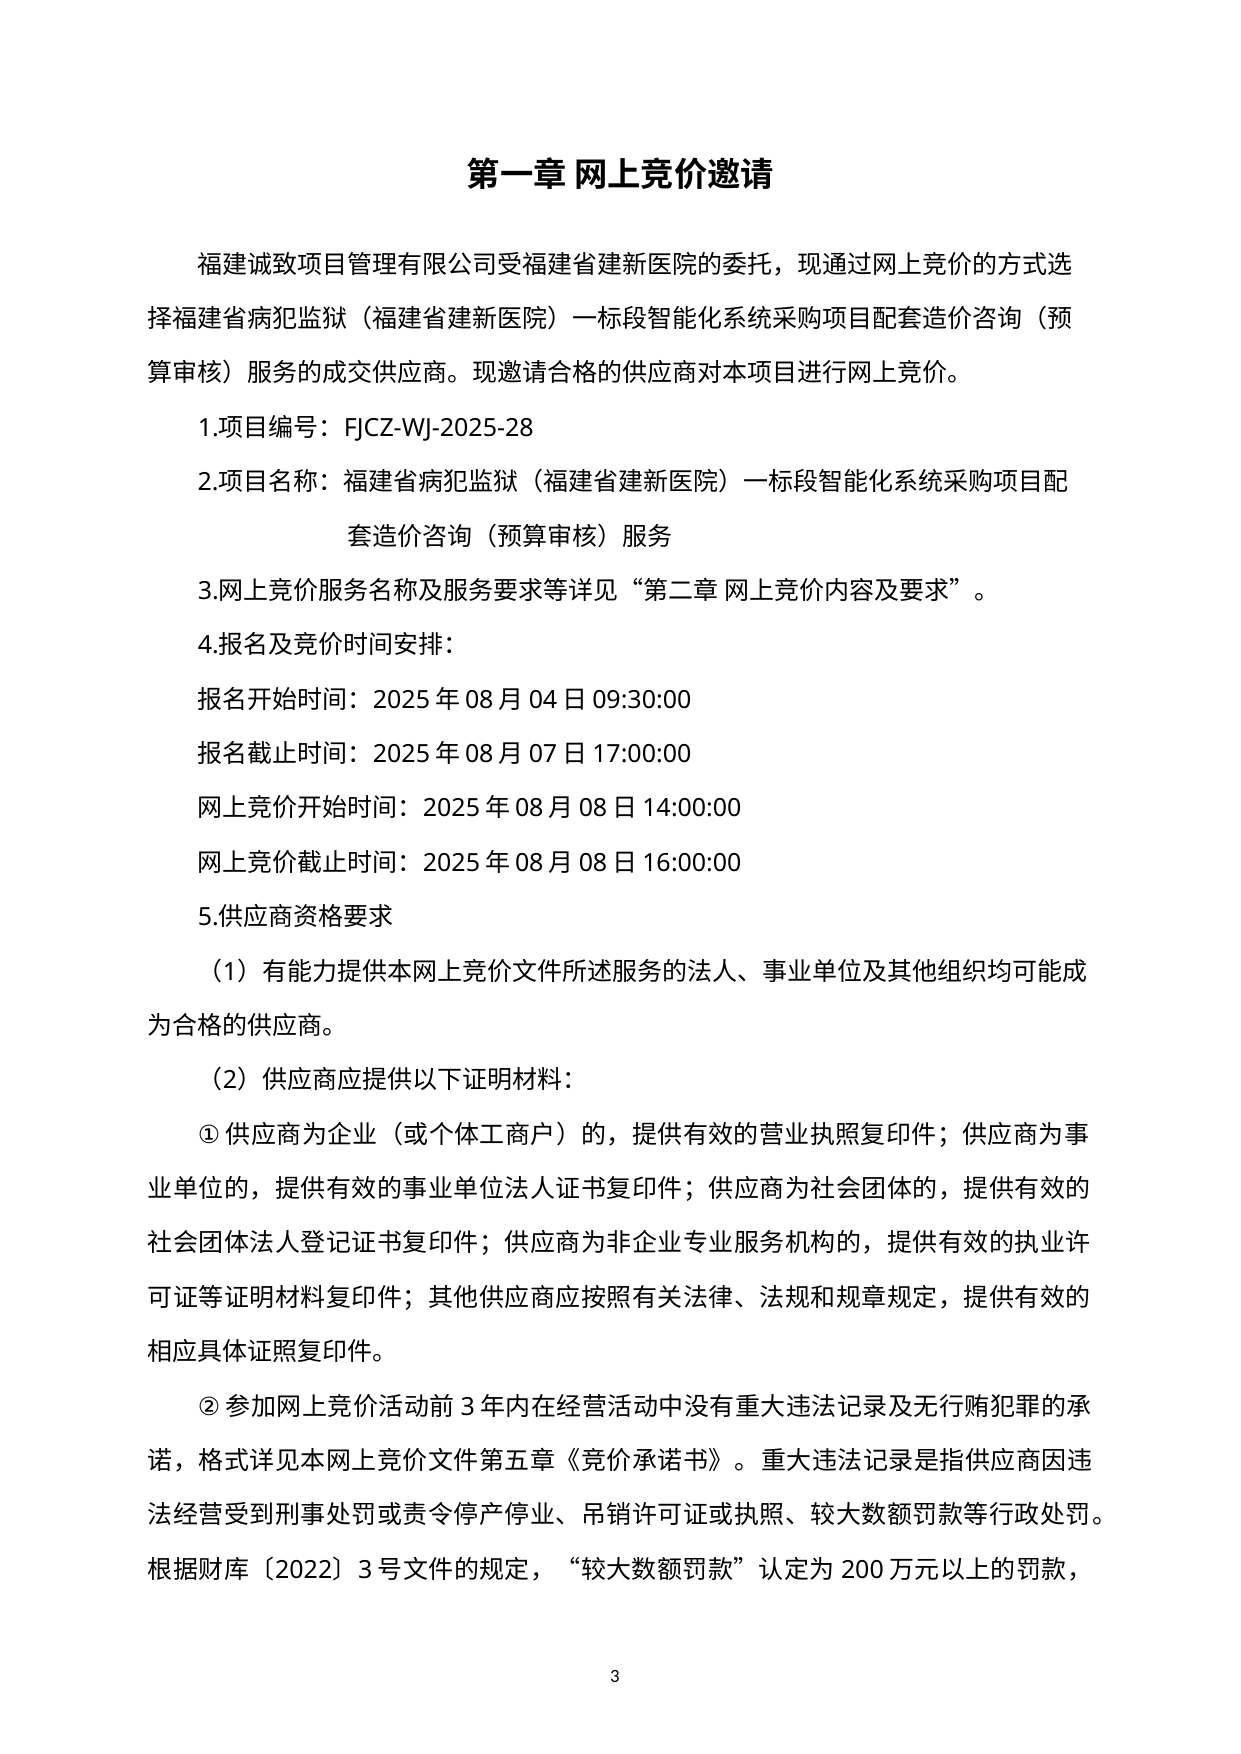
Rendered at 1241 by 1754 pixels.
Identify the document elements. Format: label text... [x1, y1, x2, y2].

text （1）有能力提供本网上竞价文件所述服务的法人、事业单位及其他组织均可能成为合格的供应商。 [148, 951, 1093, 1042]
text 网上竞价截止时间：2025年08月08日16:00:00 [148, 842, 1093, 878]
text 4.报名及竞价时间安排： [148, 625, 1093, 661]
text （2）供应商应提供以下证明材料： [148, 1060, 1093, 1096]
text 报名截止时间：2025年08月07日17:00:00 [148, 733, 1093, 770]
text 报名开始时间：2025年08月04日09:30:00 [148, 679, 1093, 715]
text 2.项目名称：福建省病犯监狱（福建省建新医院）一标段智能化系统采购项目配套造价咨询（预算审核）服务 [197, 462, 1093, 552]
text 福建诚致项目管理有限公司受福建省建新医院的委托，现通过网上竞价的方式选择福建省病犯监狱（福建省建新医院）一标段智能化系统采购项目配套造价咨询（预算审核）服务的成交供应商。现邀请合格的供应商对本项目进行网上竞价。 [148, 244, 1093, 389]
text 第五章 响应文件格式-----------------------------------23第一章 网上竞价邀请 [148, 148, 1093, 196]
text ①供应商为企业（或个体工商户）的，提供有效的营业执照复印件；供应商为事业单位的，提供有效的事业单位法人证书复印件；供应商为社会团体的，提供有效的社会团体法人登记证书复印件；供应商为非企业专业服务机构的，提供有效的执业许可证等证明材料复印件；其他供应商应按照有关法律、法规和规章规定，提供有效的相应具体证照复印件。 [148, 1114, 1093, 1368]
text 网上竞价开始时间：2025年08月08日14:00:00 [148, 788, 1093, 824]
text 1.项目编号：FJCZ-WJ-2025-28 [148, 407, 1093, 443]
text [148, 1386, 1093, 1585]
text 5.供应商资格要求 [148, 897, 1093, 933]
text 3.网上竞价服务名称及服务要求等详见“第二章 网上竞价内容及要求”。 [148, 570, 1093, 607]
